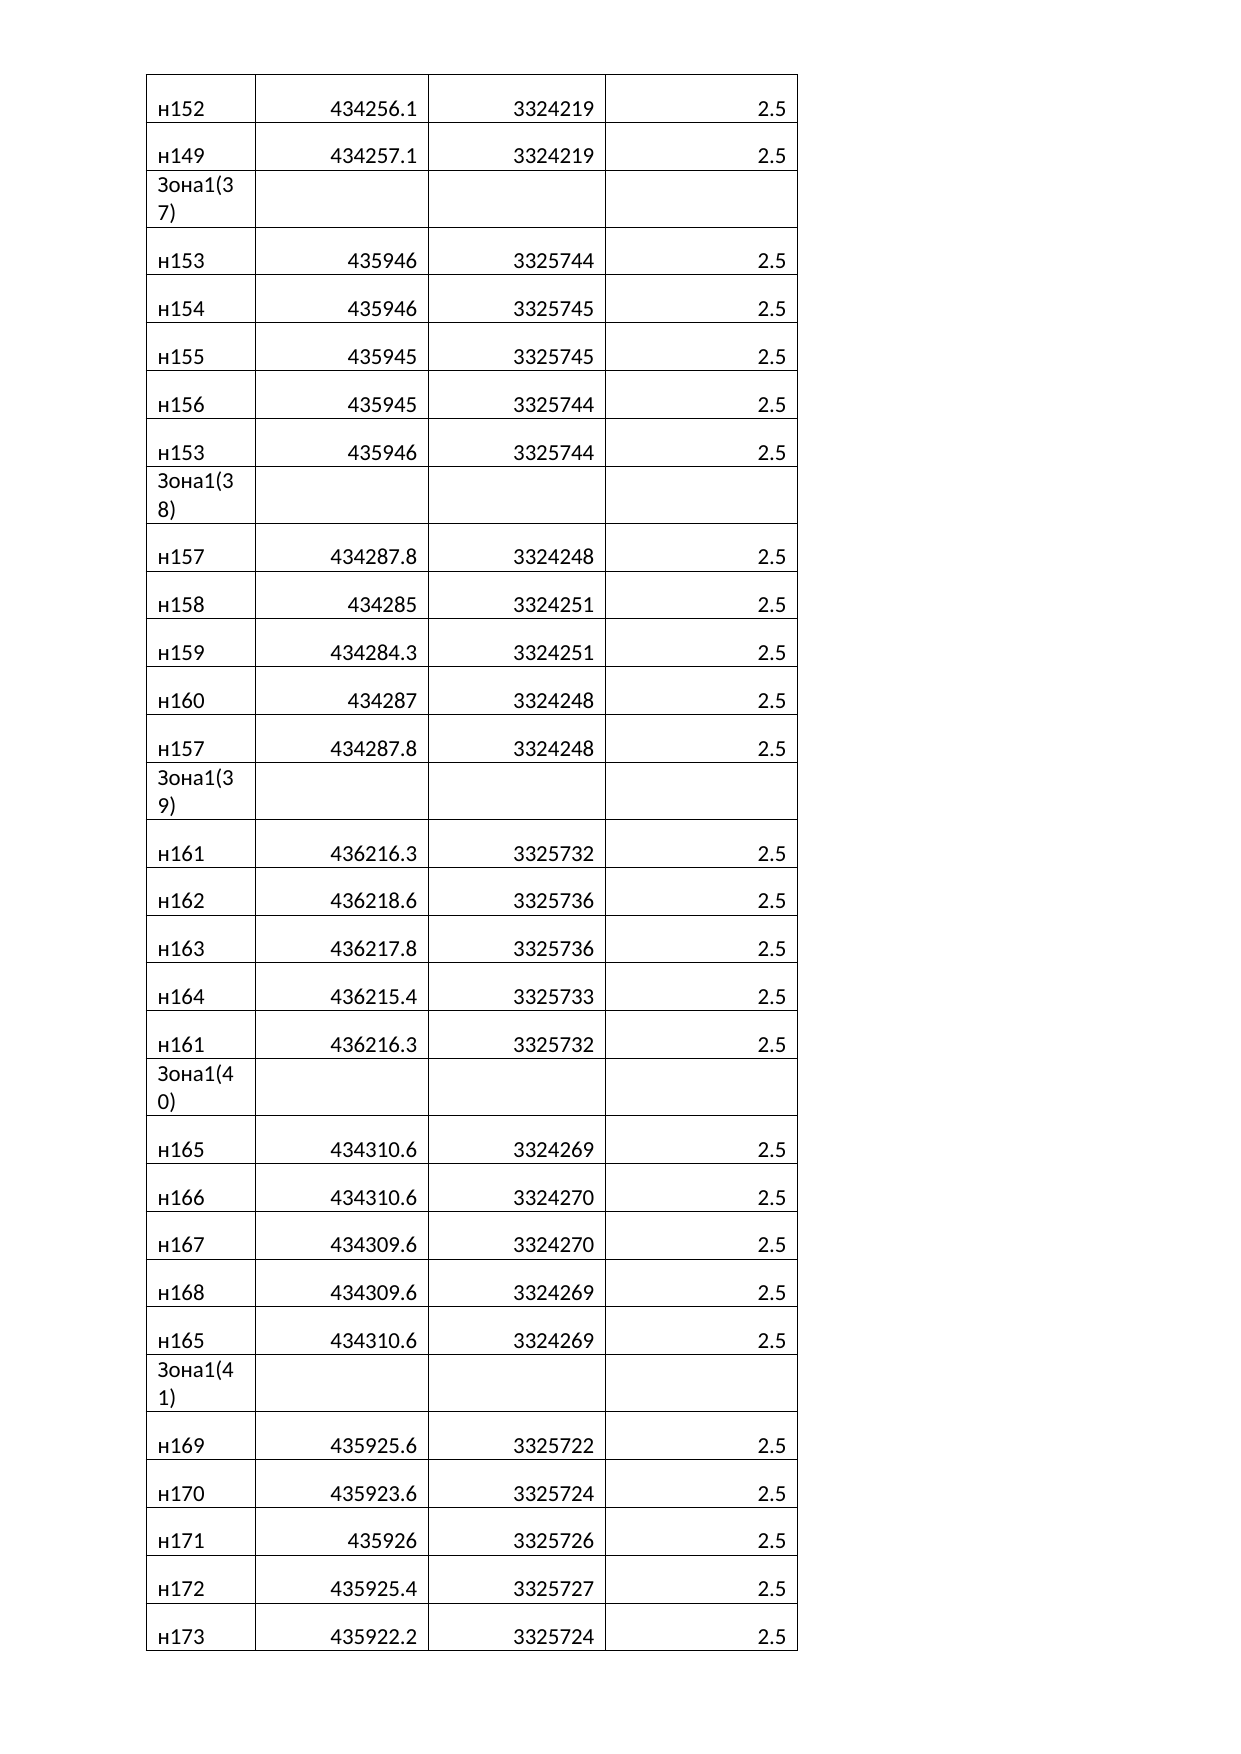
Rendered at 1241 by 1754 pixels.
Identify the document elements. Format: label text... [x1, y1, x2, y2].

table_cell 434287.8 [256, 715, 428, 762]
table_cell 2.5 [606, 524, 797, 571]
table_cell 3324248 [429, 667, 605, 714]
table_cell [606, 467, 797, 523]
table_cell 2.5 [606, 1604, 797, 1650]
table_cell н160 [147, 667, 255, 714]
table_cell 2.5 [606, 371, 797, 418]
table_cell [256, 1059, 428, 1115]
table_cell [429, 467, 605, 523]
table_cell н169 [147, 1412, 255, 1459]
table_cell н165 [147, 1307, 255, 1354]
table_cell н158 [147, 572, 255, 618]
table_cell 3325736 [429, 916, 605, 962]
table_cell 2.5 [606, 1556, 797, 1602]
table_cell [606, 763, 797, 819]
table_cell 3325745 [429, 275, 605, 322]
table_cell Зона1(39) [147, 763, 255, 819]
table_cell 434284.3 [256, 619, 428, 666]
table_cell н157 [147, 524, 255, 571]
table_cell 3325744 [429, 228, 605, 274]
table_cell 3324270 [429, 1164, 605, 1211]
table_cell Зона1(38) [147, 467, 255, 523]
table_cell н172 [147, 1556, 255, 1602]
table_cell 2.5 [606, 868, 797, 914]
table_cell 3325724 [429, 1460, 605, 1507]
table_cell 435923.6 [256, 1460, 428, 1507]
table_cell 435925.4 [256, 1556, 428, 1602]
table_cell [429, 763, 605, 819]
table_cell [606, 1059, 797, 1115]
table_cell н154 [147, 275, 255, 322]
table_cell [606, 1355, 797, 1411]
table_cell н162 [147, 868, 255, 914]
table_cell Зона1(40) [147, 1059, 255, 1115]
table_cell 3324251 [429, 572, 605, 618]
table_cell н167 [147, 1212, 255, 1258]
table_cell 2.5 [606, 419, 797, 466]
table_cell 434287.8 [256, 524, 428, 571]
table_cell 2.5 [606, 667, 797, 714]
table_cell 436216.3 [256, 1011, 428, 1058]
table_cell 3324269 [429, 1307, 605, 1354]
table_cell 436217.8 [256, 916, 428, 962]
table_cell 2.5 [606, 820, 797, 867]
table_cell [256, 467, 428, 523]
table_cell 2.5 [606, 275, 797, 322]
table_cell 3324248 [429, 524, 605, 571]
table_cell 2.5 [606, 572, 797, 618]
table_cell 434310.6 [256, 1307, 428, 1354]
table_cell 2.5 [606, 1460, 797, 1507]
table_cell 3325745 [429, 323, 605, 370]
table_cell 436218.6 [256, 868, 428, 914]
table_cell н161 [147, 820, 255, 867]
table_cell 436215.4 [256, 963, 428, 1010]
table_cell 434256.1 [256, 75, 428, 122]
table_cell н156 [147, 371, 255, 418]
table_cell 2.5 [606, 1164, 797, 1211]
table_cell 2.5 [606, 228, 797, 274]
table_cell 3325744 [429, 419, 605, 466]
table_cell 2.5 [606, 1260, 797, 1306]
table_cell 3324269 [429, 1260, 605, 1306]
table_cell [606, 171, 797, 227]
table_cell 3325722 [429, 1412, 605, 1459]
table_cell 3325724 [429, 1604, 605, 1650]
table_cell 436216.3 [256, 820, 428, 867]
table_cell 3325732 [429, 1011, 605, 1058]
table_cell [256, 171, 428, 227]
table_cell 2.5 [606, 1212, 797, 1258]
table_cell [429, 1355, 605, 1411]
table_cell 435926 [256, 1508, 428, 1554]
table_cell 2.5 [606, 1307, 797, 1354]
table_cell 3325727 [429, 1556, 605, 1602]
table_cell н170 [147, 1460, 255, 1507]
table_cell 2.5 [606, 323, 797, 370]
table_cell [429, 171, 605, 227]
table_cell н161 [147, 1011, 255, 1058]
table_cell 2.5 [606, 1116, 797, 1163]
table_cell 435946 [256, 419, 428, 466]
table_cell н157 [147, 715, 255, 762]
table_cell 434309.6 [256, 1212, 428, 1258]
table_cell 434257.1 [256, 123, 428, 169]
table_cell 435945 [256, 323, 428, 370]
table_cell н149 [147, 123, 255, 169]
table_cell 3325726 [429, 1508, 605, 1554]
table_cell 3325736 [429, 868, 605, 914]
table_cell 435946 [256, 275, 428, 322]
table_cell 2.5 [606, 123, 797, 169]
table_cell 434310.6 [256, 1164, 428, 1211]
table_cell н173 [147, 1604, 255, 1650]
table_cell 2.5 [606, 1508, 797, 1554]
table_cell 435946 [256, 228, 428, 274]
table_cell н153 [147, 228, 255, 274]
table_cell н165 [147, 1116, 255, 1163]
table_cell 2.5 [606, 75, 797, 122]
table_cell н166 [147, 1164, 255, 1211]
table_cell 3325732 [429, 820, 605, 867]
table_cell 3324248 [429, 715, 605, 762]
table_cell 2.5 [606, 715, 797, 762]
table_cell н171 [147, 1508, 255, 1554]
table_cell 3324270 [429, 1212, 605, 1258]
table_cell 434287 [256, 667, 428, 714]
table_cell 2.5 [606, 963, 797, 1010]
table_cell 2.5 [606, 1011, 797, 1058]
table_cell н153 [147, 419, 255, 466]
table_cell 434310.6 [256, 1116, 428, 1163]
table_cell Зона1(37) [147, 171, 255, 227]
table_cell 3324251 [429, 619, 605, 666]
table_cell 434309.6 [256, 1260, 428, 1306]
table_cell 434285 [256, 572, 428, 618]
table_cell 435925.6 [256, 1412, 428, 1459]
table_cell н168 [147, 1260, 255, 1306]
table_cell 2.5 [606, 916, 797, 962]
table_cell [256, 1355, 428, 1411]
table_cell н152 [147, 75, 255, 122]
table_cell 3324219 [429, 75, 605, 122]
table_cell [256, 763, 428, 819]
table_cell н155 [147, 323, 255, 370]
table_cell н159 [147, 619, 255, 666]
table_cell н163 [147, 916, 255, 962]
table_cell [429, 1059, 605, 1115]
table_cell 2.5 [606, 619, 797, 666]
table_cell 2.5 [606, 1412, 797, 1459]
table_cell 3325733 [429, 963, 605, 1010]
table_cell 3325744 [429, 371, 605, 418]
table_cell 435922.2 [256, 1604, 428, 1650]
table_cell 435945 [256, 371, 428, 418]
table_cell н164 [147, 963, 255, 1010]
table_cell Зона1(41) [147, 1355, 255, 1411]
table_cell 3324269 [429, 1116, 605, 1163]
table_cell 3324219 [429, 123, 605, 169]
